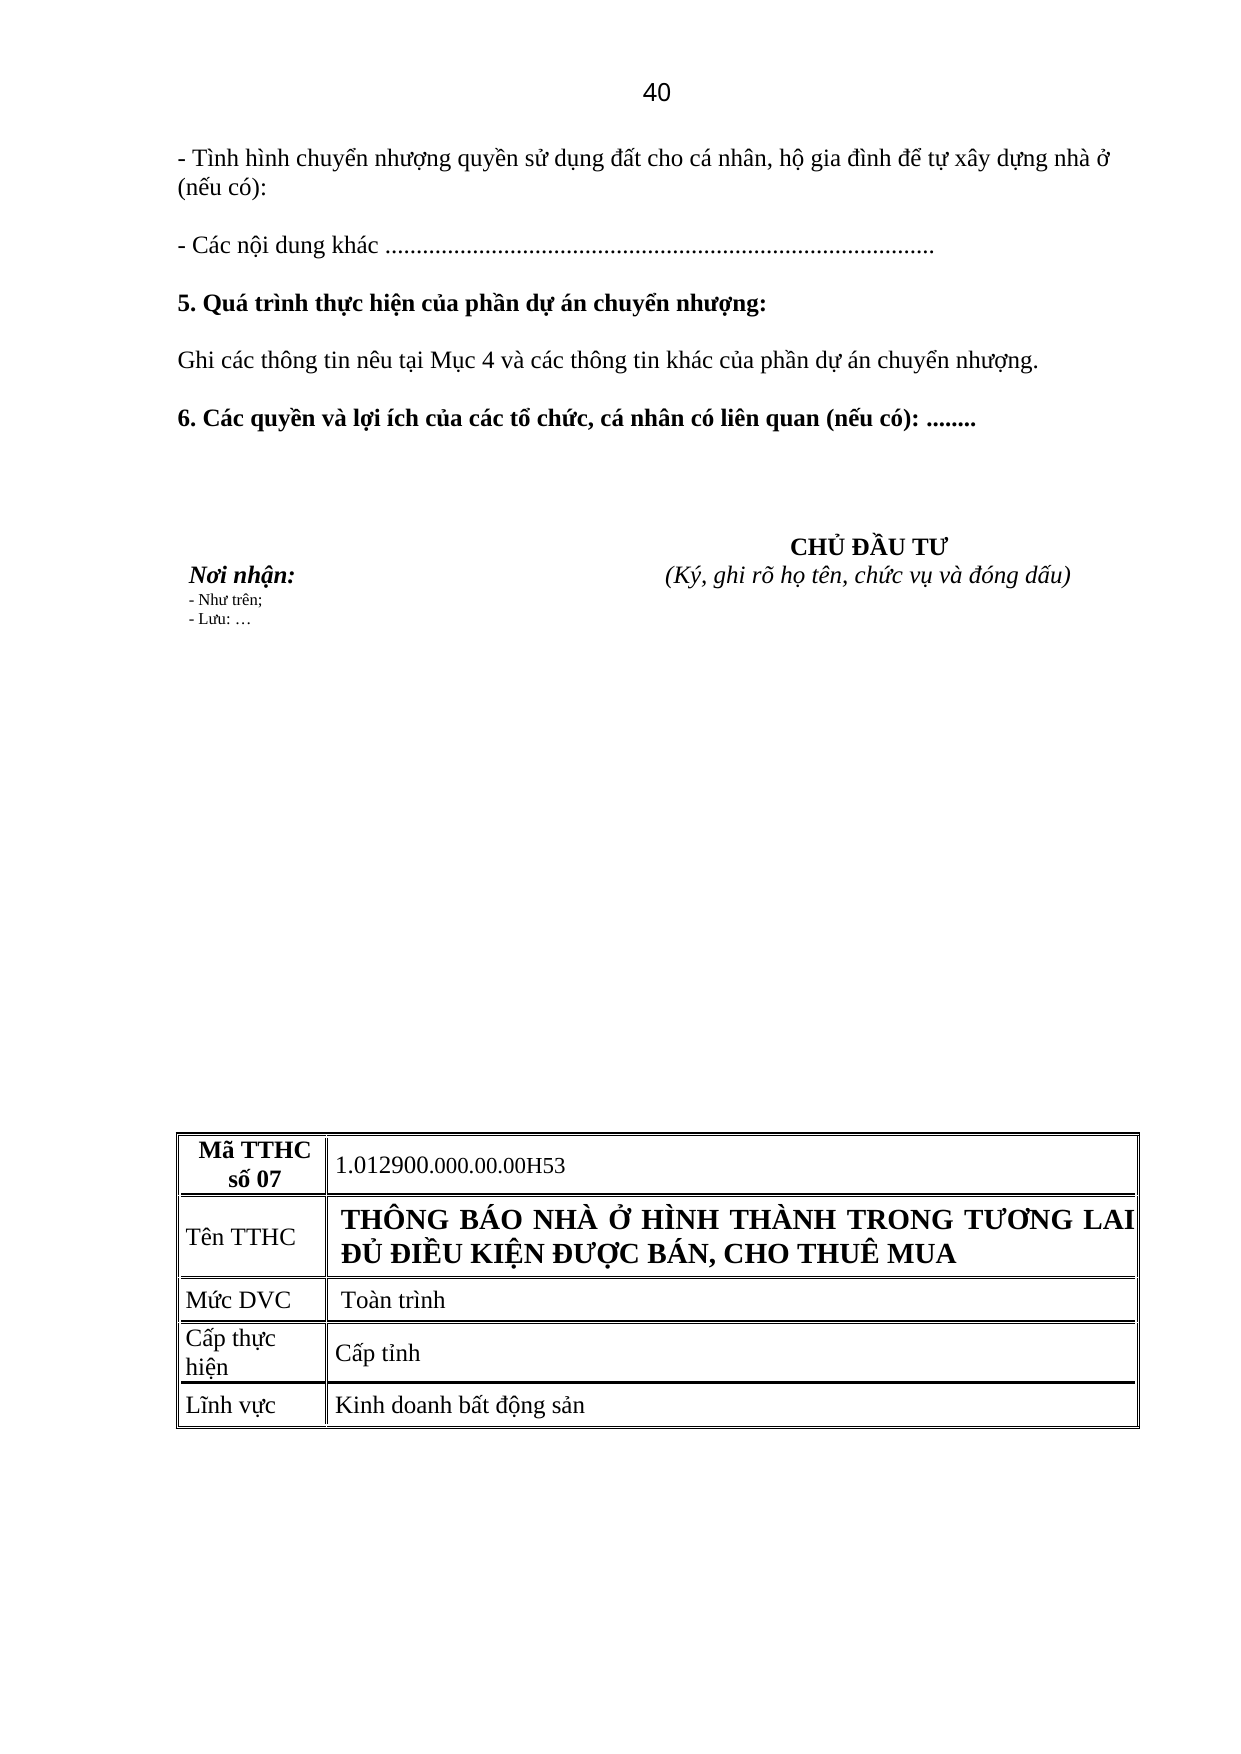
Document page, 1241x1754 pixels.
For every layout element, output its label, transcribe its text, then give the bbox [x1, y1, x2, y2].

text - Các nội dung khác ........................................................................................ [177, 230, 1137, 258]
table_cell Lĩnh vực [179, 1381, 326, 1426]
table_header Nơi nhận: - Như trên; - Lưu: … [177, 519, 638, 628]
table_header CHỦ ĐẦU TƯ (Ký, ghi rõ họ tên, chức vụ và đóng dấu) [639, 519, 1100, 628]
table_cell Kinh doanh bất động sản [326, 1381, 1137, 1426]
text 5. Quá trình thực hiện của phần dự án chuyển nhượng: [177, 288, 1137, 316]
table_cell THÔNG BÁO NHÀ Ở HÌNH THÀNH TRONG TƯƠNG LAI ĐỦ ĐIỀU KIỆN ĐƯỢC BÁN, CHO THUÊ MUA [328, 1193, 1137, 1276]
table_cell Tên TTHC [179, 1193, 325, 1276]
table_header 1.012900.000.00.00H53 [326, 1136, 1137, 1193]
text 6. Các quyền và lợi ích của các tổ chức, cá nhân có liên quan (nếu có): ........ [177, 403, 1137, 432]
table_header Mã TTHC số 07 [179, 1136, 326, 1193]
table_cell Toàn trình [326, 1276, 1138, 1320]
table_cell Cấp tỉnh [328, 1320, 1137, 1381]
text Ghi các thông tin nêu tại Mục 4 và các thông tin khác của phần dự án chuyển nhượng. [177, 346, 1137, 374]
table_cell Mức DVC [177, 1276, 326, 1320]
table_cell Cấp thực hiện [179, 1320, 325, 1381]
text - Tình hình chuyển nhượng quyền sử dụng đất cho cá nhân, hộ gia đình để tự xây dựng nhà ở (nếu có): [177, 143, 1137, 201]
